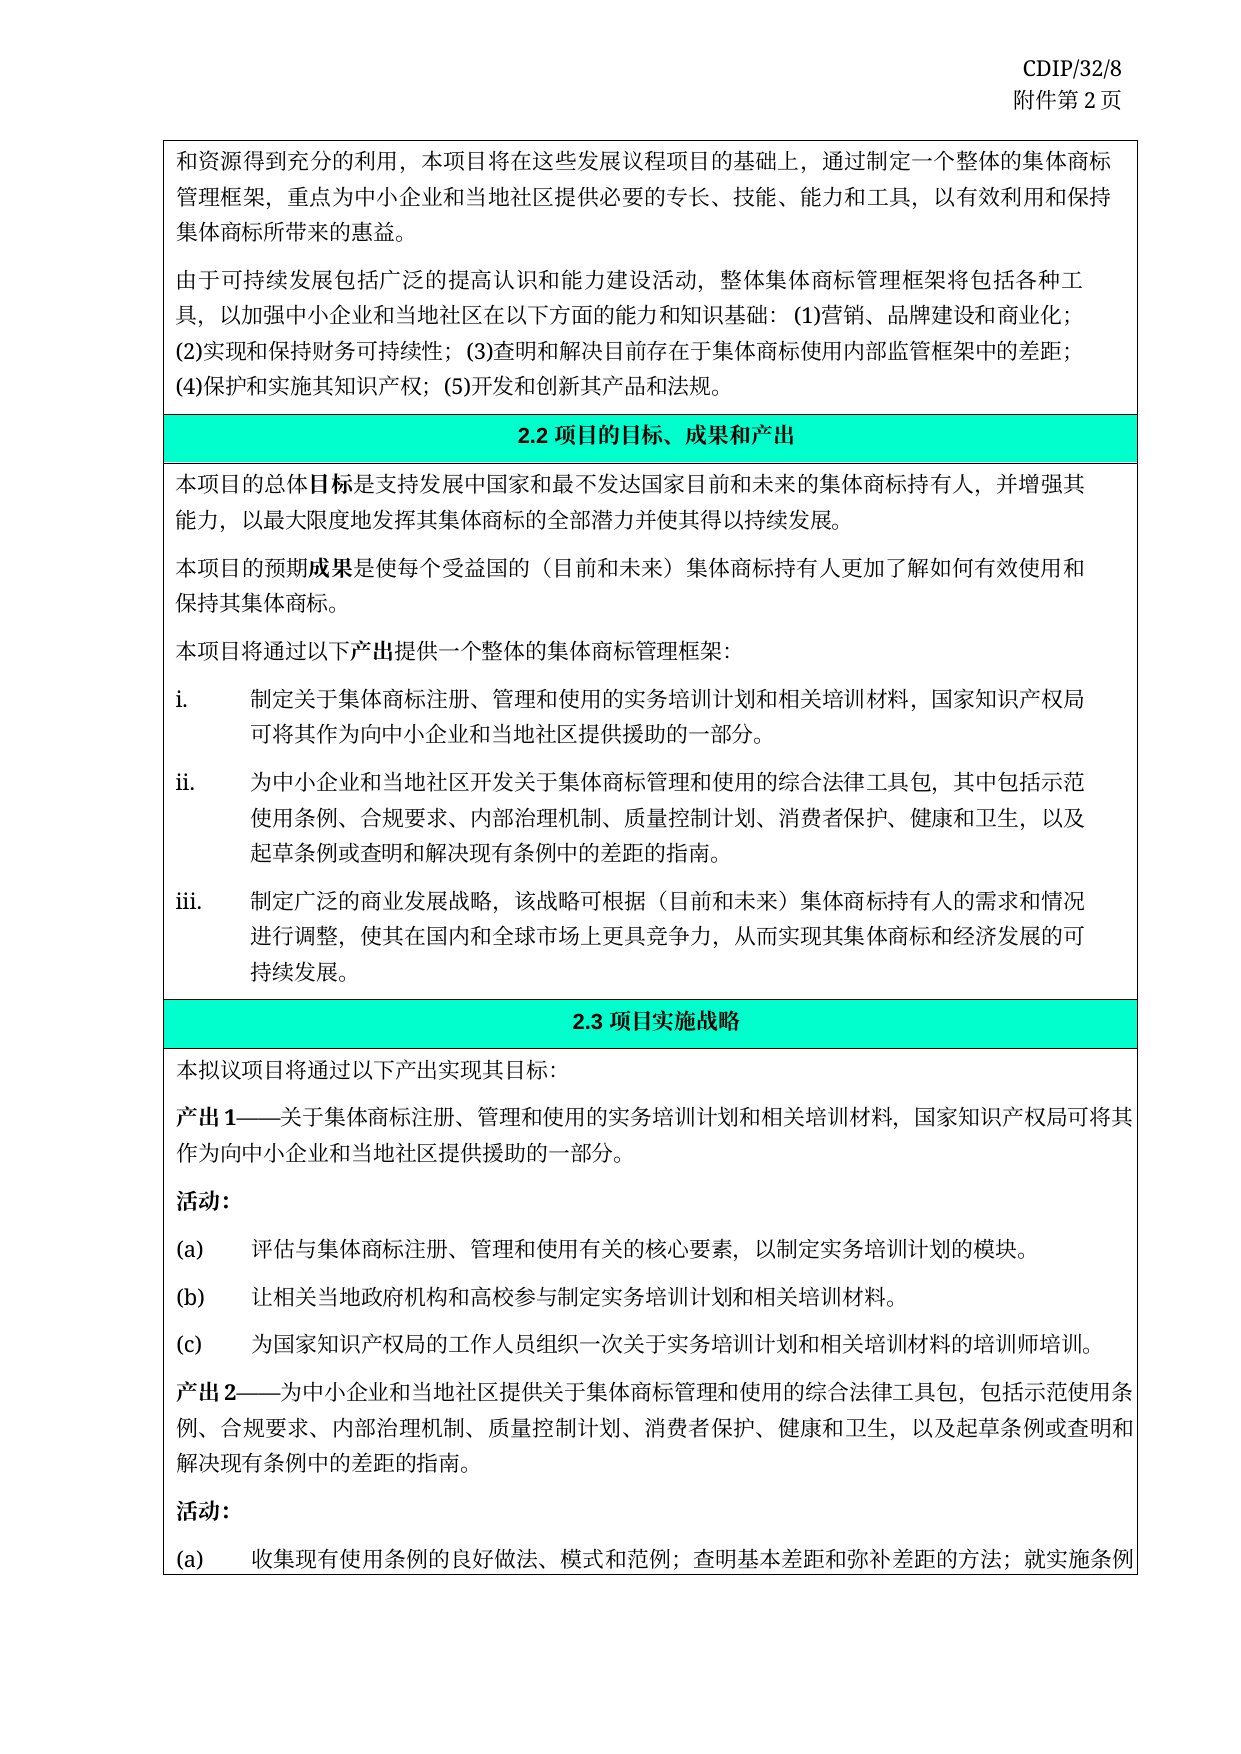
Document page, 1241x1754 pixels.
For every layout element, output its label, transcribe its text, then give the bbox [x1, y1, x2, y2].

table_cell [164, 141, 1137, 413]
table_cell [164, 1049, 1137, 1574]
table_cell 本项目的总体目标是支持发展中国家和最不发达国家目前和未来的集体商标持有人，并增强其能力，以最大限度地发挥其集体商标的全部潜力并使其得以持续发展。 本项目的预期成果是使每个受益国的（目前和未来）集体商标持有人更加了解如何有效使用和保持其集体商标。 本项目将通过以下产出提供一个整体的集体商标管理框架： 制定关于集体商标注册、管理和使用的实务培训计划和相关培训材料，国家知识产权局可将其作为向中小企业和当地社区提供援助的一部分。 为中小企业和当地社区开发关于集体商标管理和使用的综合法律工具包，其中包括示范使用条例、合规要求、内部治理机制、质量控制计划、消费者保护、健康和卫生，以及起草条例或查明和解决现有条例中的差距的指南。 制定广泛的商业发展战略，该战略可根据（目前和未来）集体商标持有人的需求和情况进行调整，使其在国内和全球市场上更具竞争力，从而实现其集体商标和经济发展的可持续发展。 [164, 464, 1137, 999]
table_cell 2.2 项目的目标、成果和产出 [164, 415, 1137, 462]
table_cell 2.3 项目实施战略 [164, 1000, 1137, 1048]
